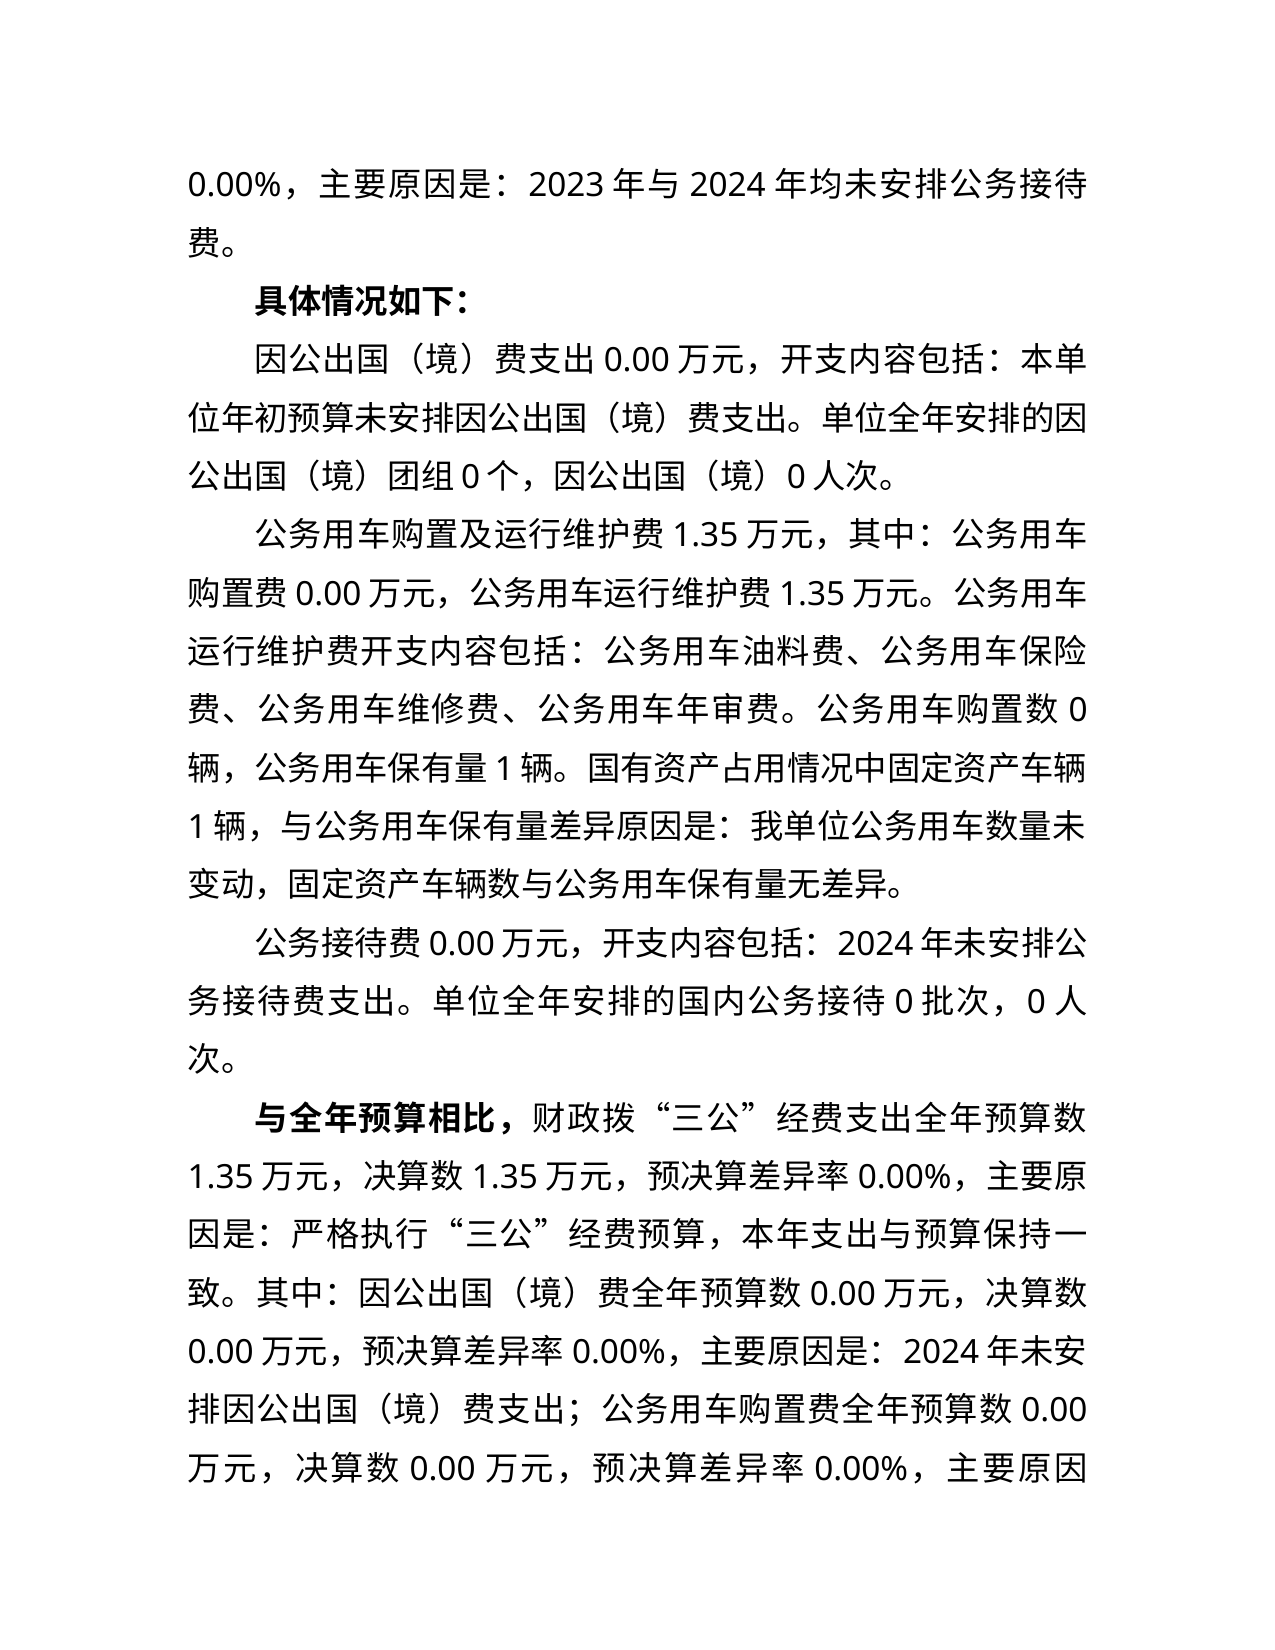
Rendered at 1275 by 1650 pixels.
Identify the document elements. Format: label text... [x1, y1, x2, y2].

text 具体情况如下： [187, 267, 1087, 325]
text 公务用车购置及运行维护费1.35万元，其中：公务用车购置费0.00万元，公务用车运行维护费1.35万元。公务用车运行维护费开支内容包括：公务用车油料费、公务用车保险费、公务用车维修费、公务用车年审费。公务用车购置数0辆，公务用车保有量1辆。国有资产占用情况中固定资产车辆1辆，与公务用车保有量差异原因是：我单位公务用车数量未变动，固定资产车辆数与公务用车保有量无差异。 [187, 500, 1087, 908]
text 因公出国（境）费支出0.00万元，开支内容包括：本单位年初预算未安排因公出国（境）费支出。单位全年安排的因公出国（境）团组0个，因公出国（境）0人次。 [187, 325, 1087, 500]
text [187, 150, 1087, 267]
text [187, 1083, 1087, 1492]
text 公务接待费0.00万元，开支内容包括：2024年未安排公务接待费支出。单位全年安排的国内公务接待0批次，0人次。 [187, 908, 1087, 1083]
